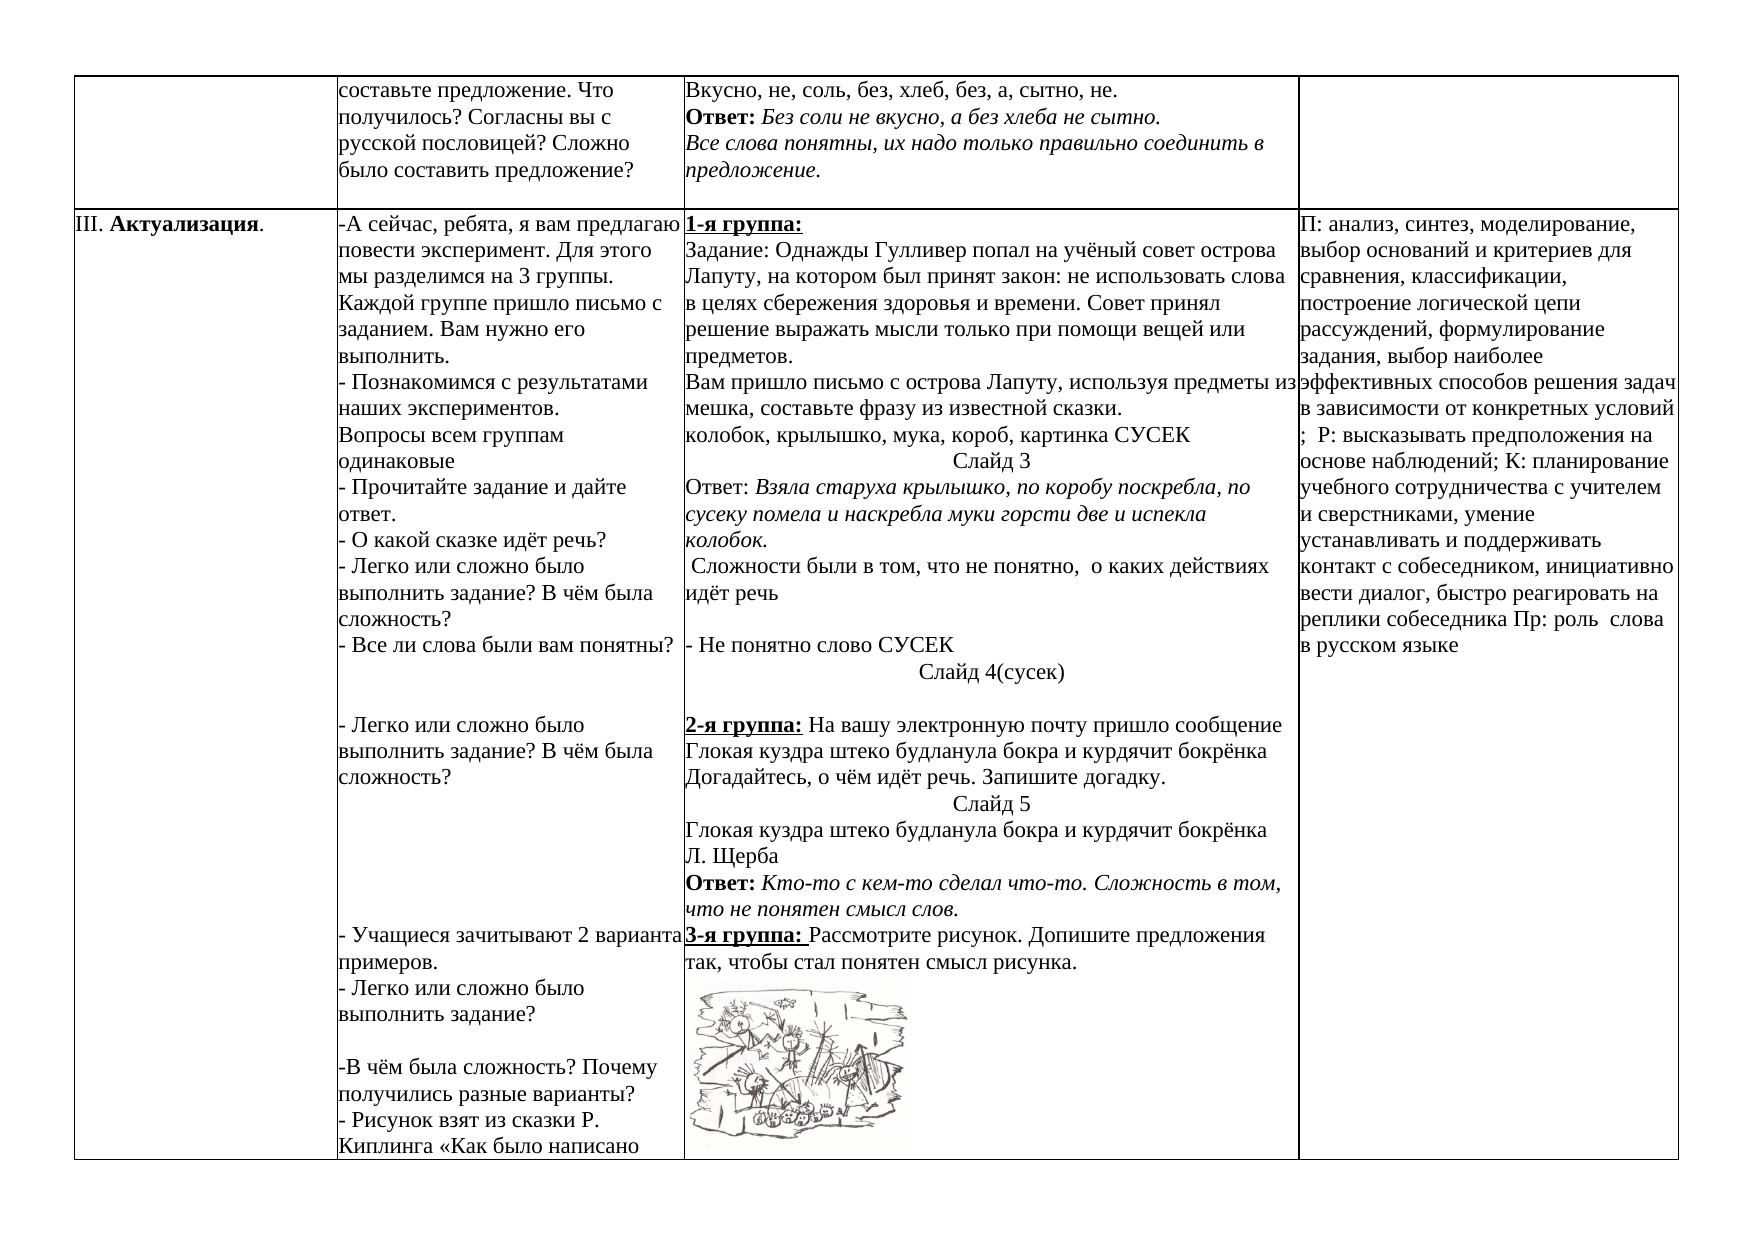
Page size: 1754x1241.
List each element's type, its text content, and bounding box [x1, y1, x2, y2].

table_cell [338, 210, 684, 1159]
table_cell III. Актуализация. [75, 210, 337, 1159]
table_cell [338, 77, 684, 208]
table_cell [1300, 210, 1678, 1159]
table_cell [75, 77, 337, 208]
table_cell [1300, 77, 1678, 208]
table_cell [685, 77, 1298, 208]
picture [685, 974, 910, 1153]
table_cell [685, 210, 1298, 1159]
